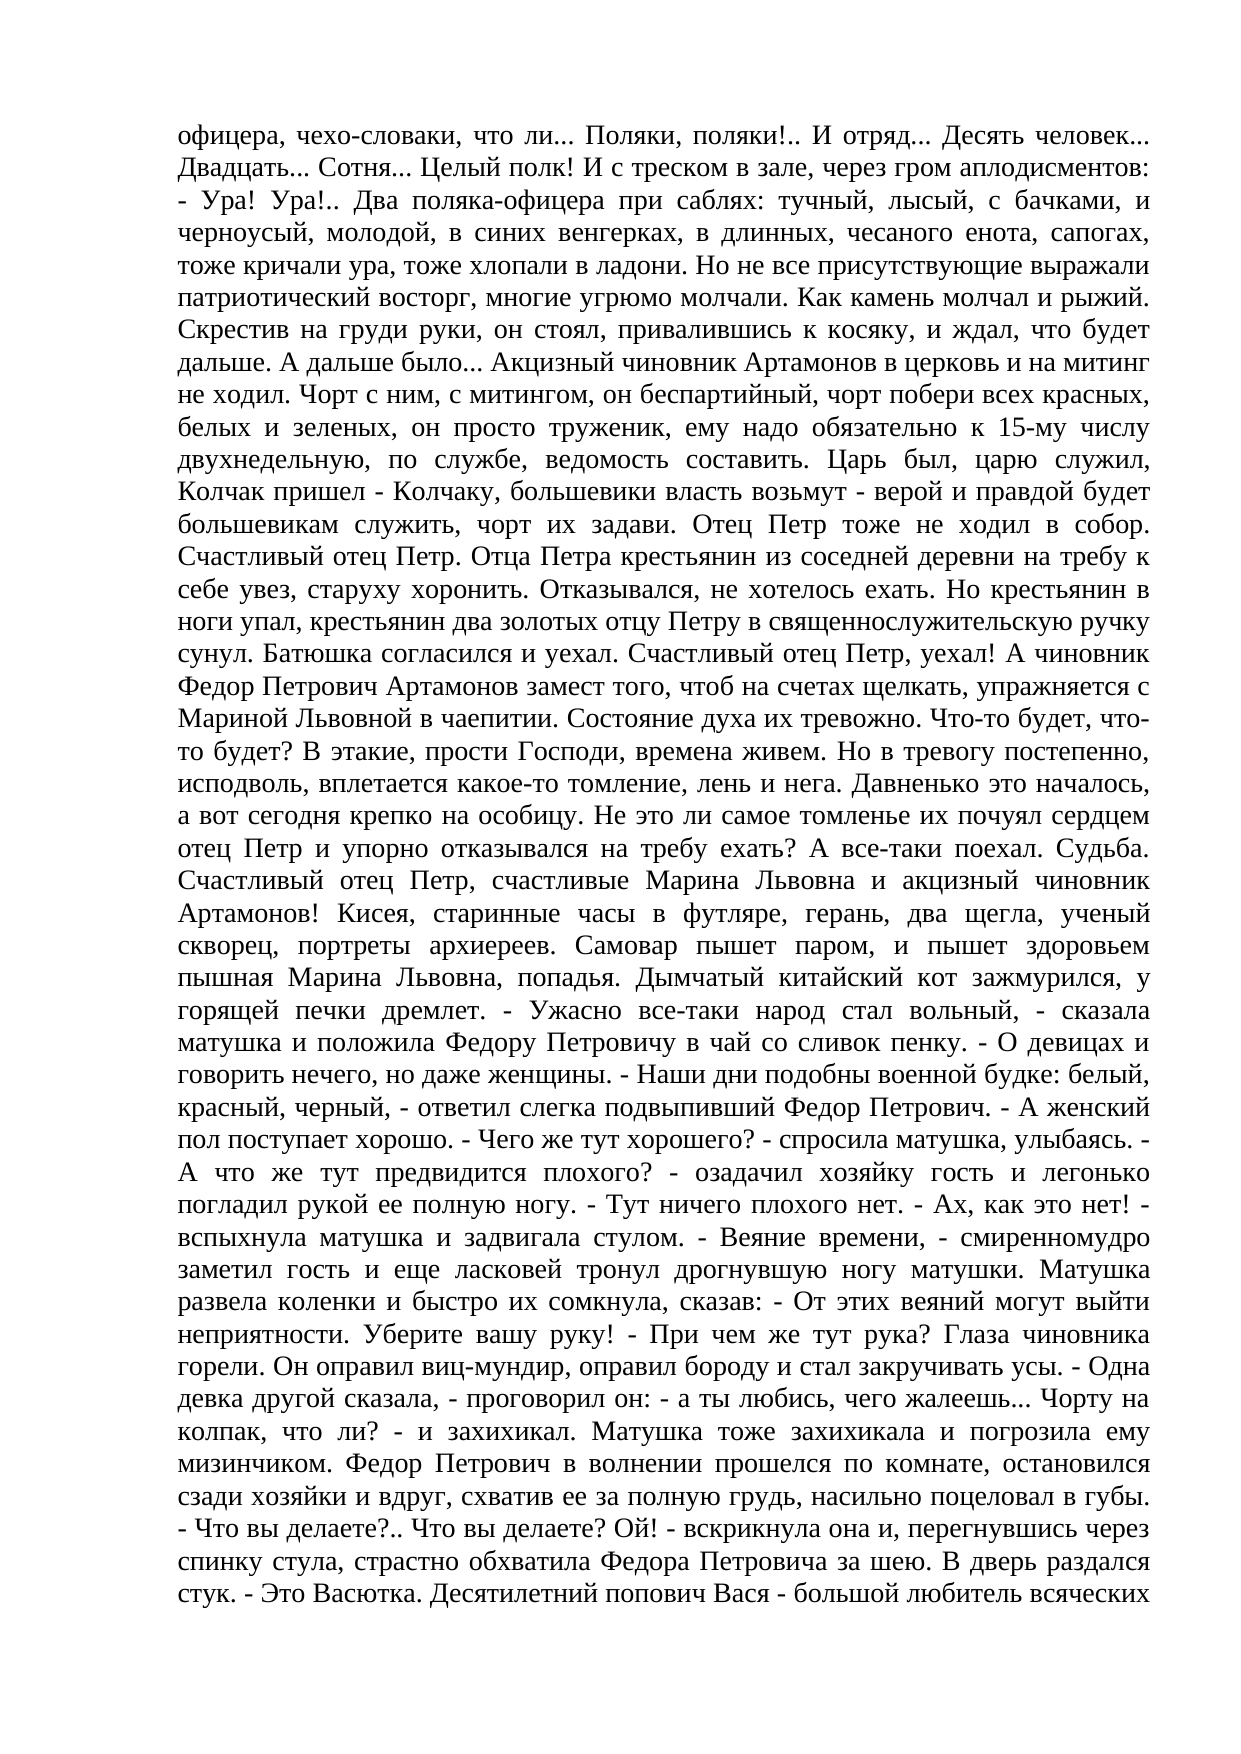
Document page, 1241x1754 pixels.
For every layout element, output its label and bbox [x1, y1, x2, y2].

text [177, 118, 1152, 1608]
